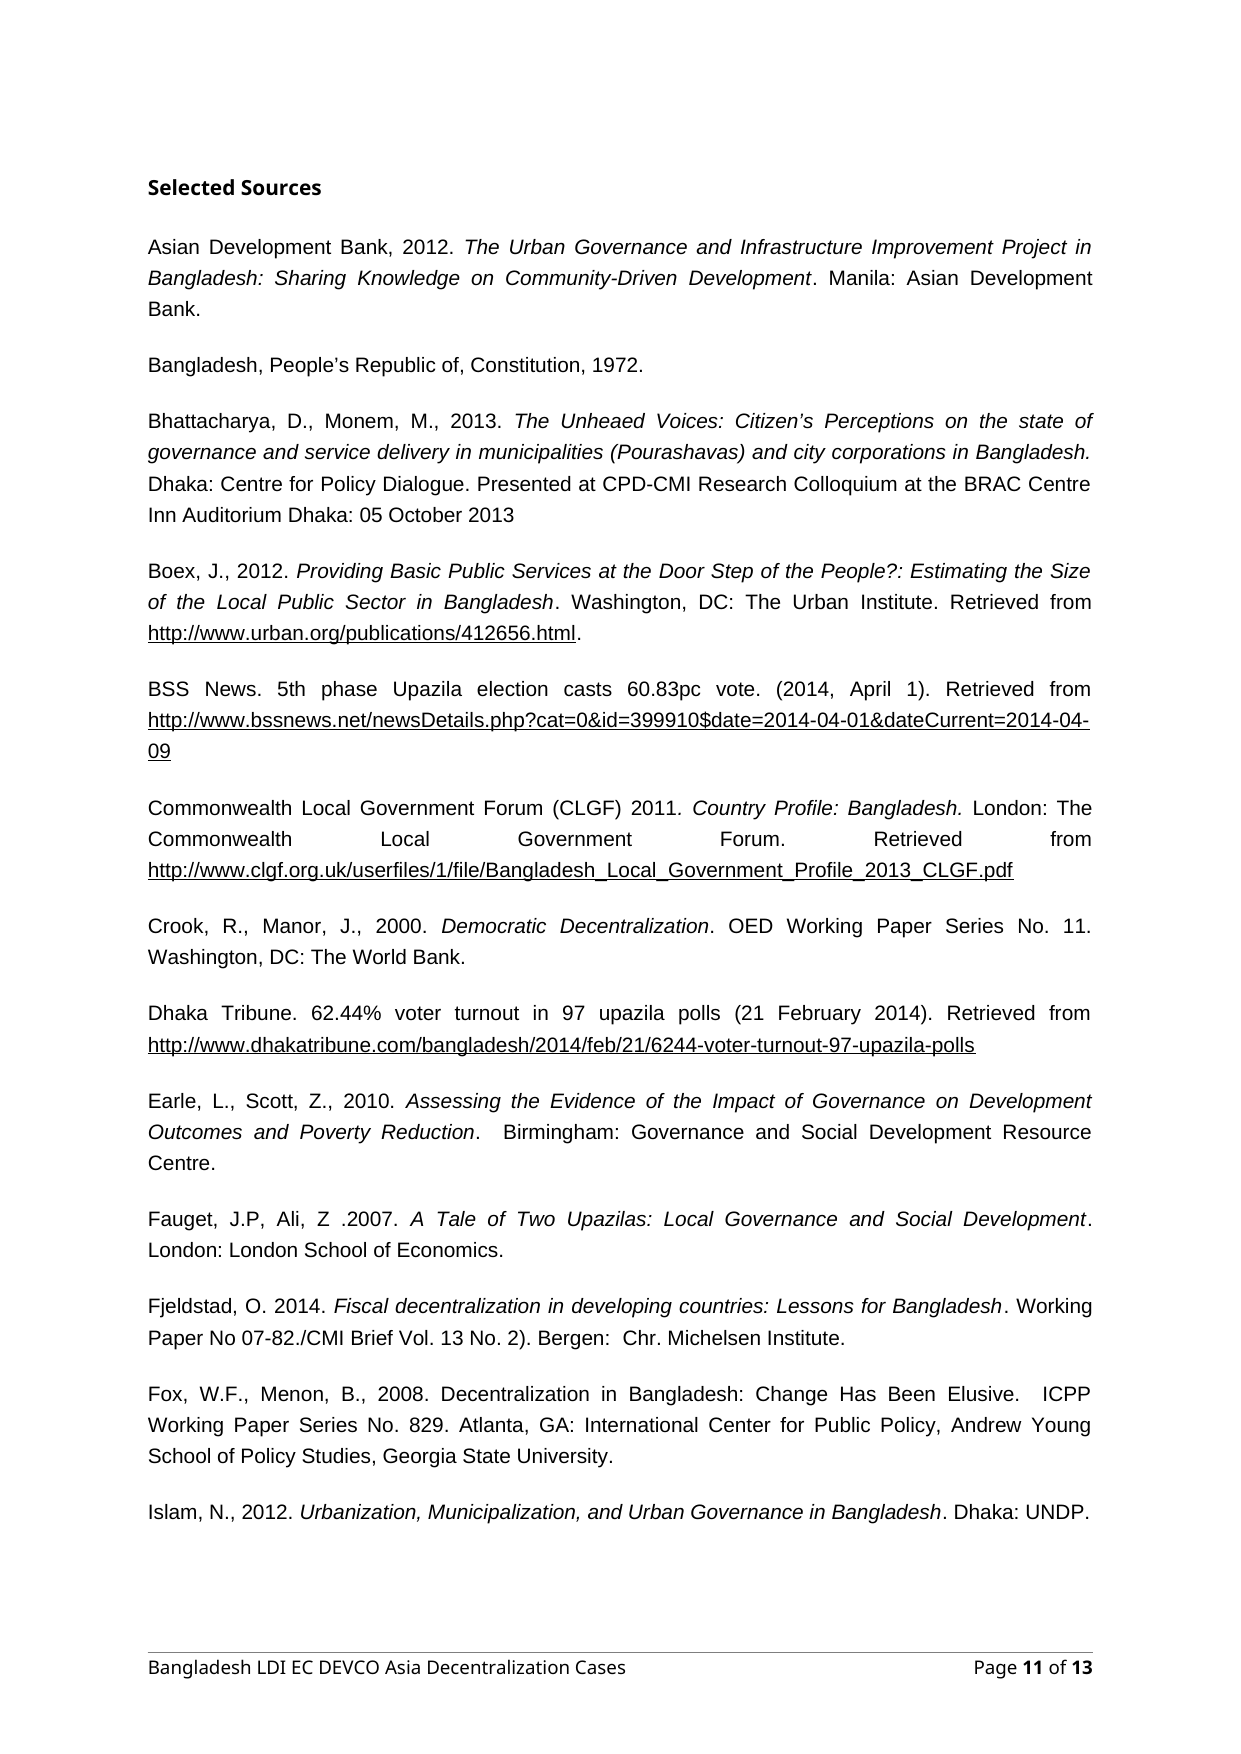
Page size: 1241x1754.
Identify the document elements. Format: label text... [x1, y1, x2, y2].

text Fauget, J.P, Ali, Z .2007. A Tale of Two Upazilas: Local Governance and Social Development. London: London School of Economics. [148, 1207, 1093, 1262]
text Bhattacharya, D., Monem, M., 2013. The Unheaed Voices: Citizen’s Perceptions on the state of governance and service delivery in municipalities (Pourashavas) and city corporations in Bangladesh. Dhaka: Centre for Policy Dialogue. Presented at CPD-CMI Research Colloquium at the BRAC Centre Inn Auditorium Dhaka: 05 October 2013 [148, 409, 1093, 526]
text Crook, R., Manor, J., 2000. Democratic Decentralization. OED Working Paper Series No. 11. Washington, DC: The World Bank. [148, 914, 1093, 969]
text Bangladesh, People’s Republic of, Constitution, 1972. [148, 353, 1093, 377]
text Asian Development Bank, 2012. The Urban Governance and Infrastructure Improvement Project in Bangladesh: Sharing Knowledge on Community-Driven Development. Manila: Asian Development Bank. [148, 234, 1093, 321]
text Earle, L., Scott, Z., 2010. Assessing the Evidence of the Impact of Governance on Development Outcomes and Poverty Reduction. Birmingham: Governance and Social Development Resource Centre. [148, 1088, 1093, 1175]
text Dhaka Tribune. 62.44% voter turnout in 97 upazila polls (21 February 2014). Retrieved from http://www.dhakatribune.com/bangladesh/2014/feb/21/6244-voter-turnout-97-upazila-polls [148, 1001, 1093, 1056]
text BSS News. 5th phase Upazila election casts 60.83pc vote. (2014, April 1). Retrieved from http://www.bssnews.net/newsDetails.php?cat=0&id=399910$date=2014-04-01&dateCurrent=2014-04-09 [148, 677, 1093, 763]
text Islam, N., 2012. Urbanization, Municipalization, and Urban Governance in Bangladesh. Dhaka: UNDP. [148, 1500, 1093, 1524]
text Commonwealth Local Government Forum (CLGF) 2011. Country Profile: Bangladesh. London: The Commonwealth Local Government Forum. Retrieved from http://www.clgf.org.uk/userfiles/1/file/Bangladesh_Local_Government_Profile_2013_CLGF.pdf [148, 796, 1093, 882]
text Boex, J., 2012. Providing Basic Public Services at the Door Step of the People?: Estimating the Size of the Local Public Sector in Bangladesh. Washington, DC: The Urban Institute. Retrieved from http://www.urban.org/publications/412656.html. [148, 559, 1093, 645]
text Selected Sources [148, 173, 1093, 201]
text Fox, W.F., Menon, B., 2008. Decentralization in Bangladesh: Change Has Been Elusive. ICPP Working Paper Series No. 829. Atlanta, GA: International Center for Public Policy, Andrew Young School of Policy Studies, Georgia State University. [148, 1382, 1093, 1468]
text Fjeldstad, O. 2014. Fiscal decentralization in developing countries: Lessons for Bangladesh. Working Paper No 07-82./CMI Brief Vol. 13 No. 2). Bergen: Chr. Michelsen Institute. [148, 1294, 1093, 1349]
